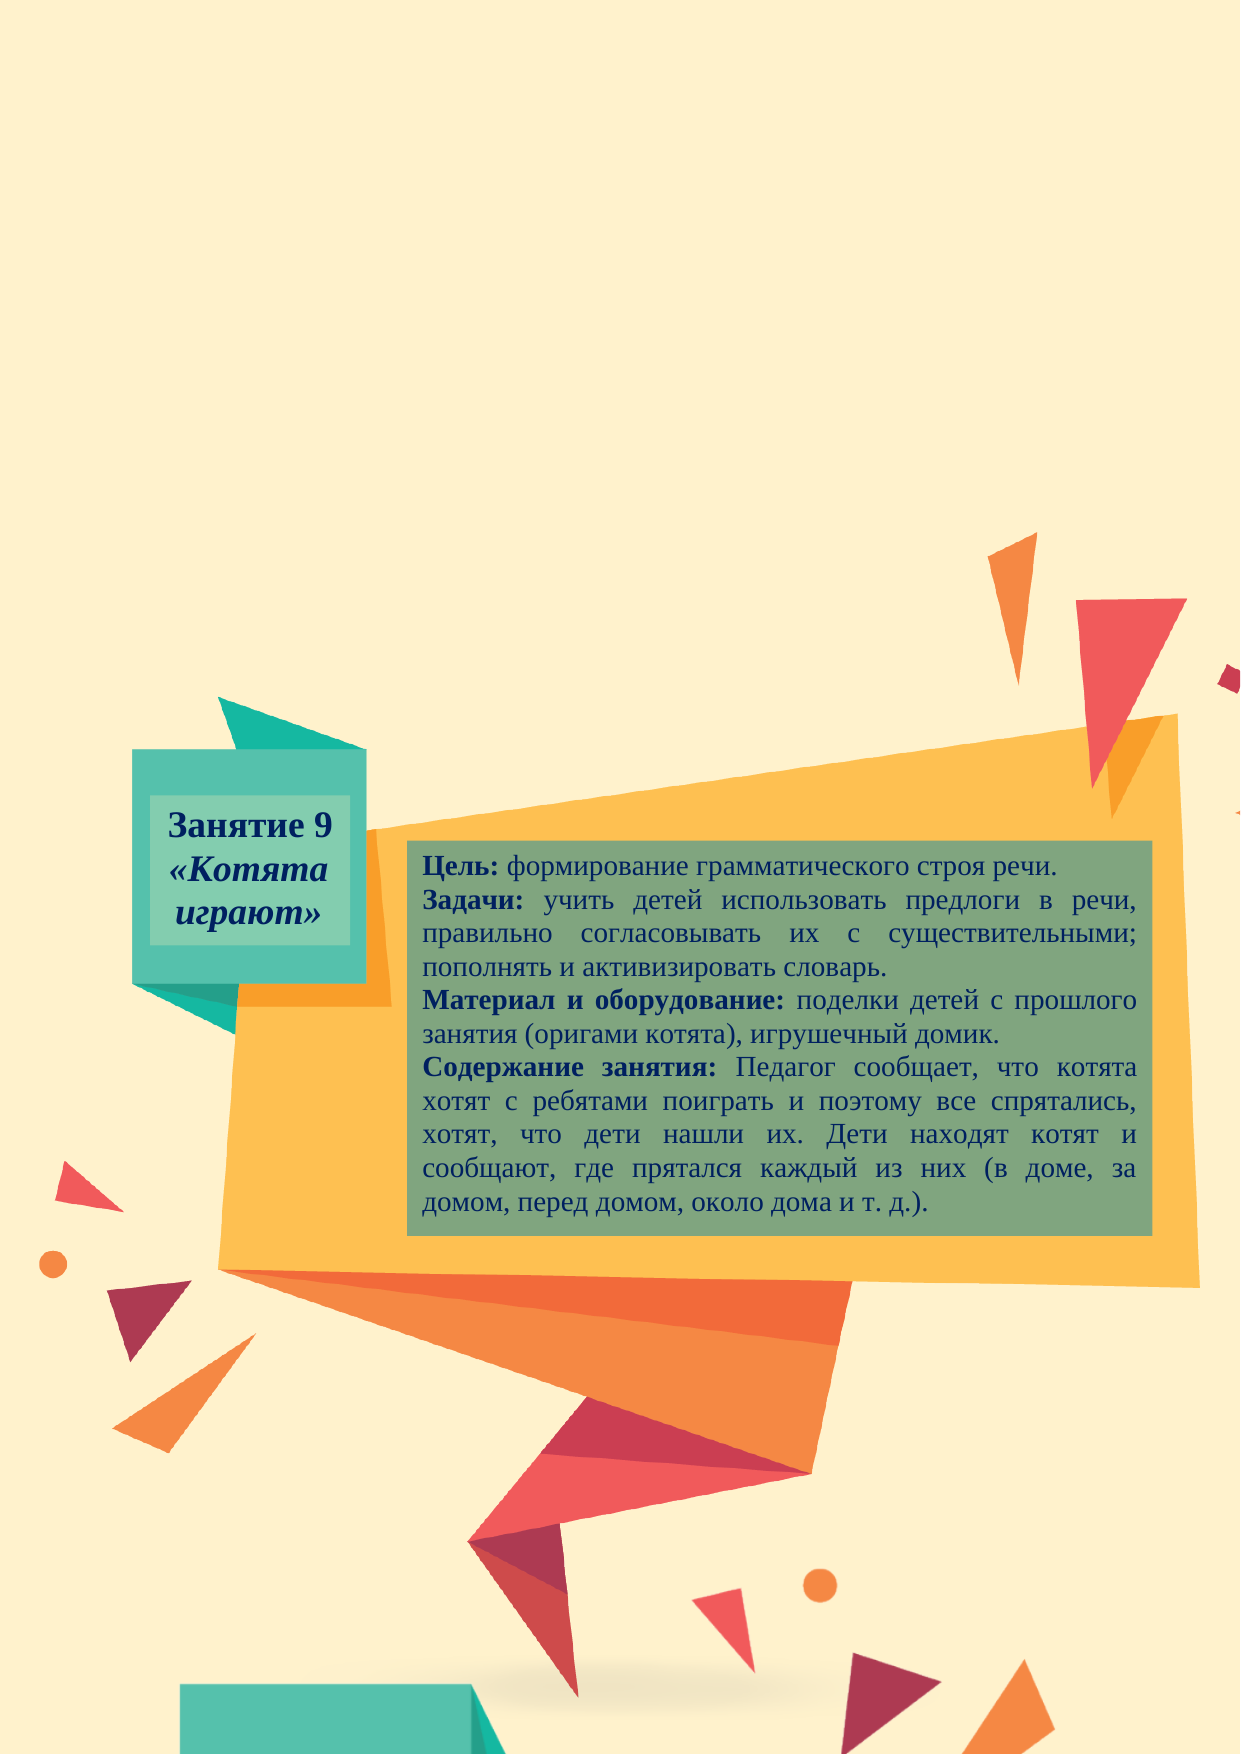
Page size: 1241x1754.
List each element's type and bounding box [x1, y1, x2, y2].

picture [39, 532, 1241, 1568]
picture [0, 1570, 1241, 1754]
